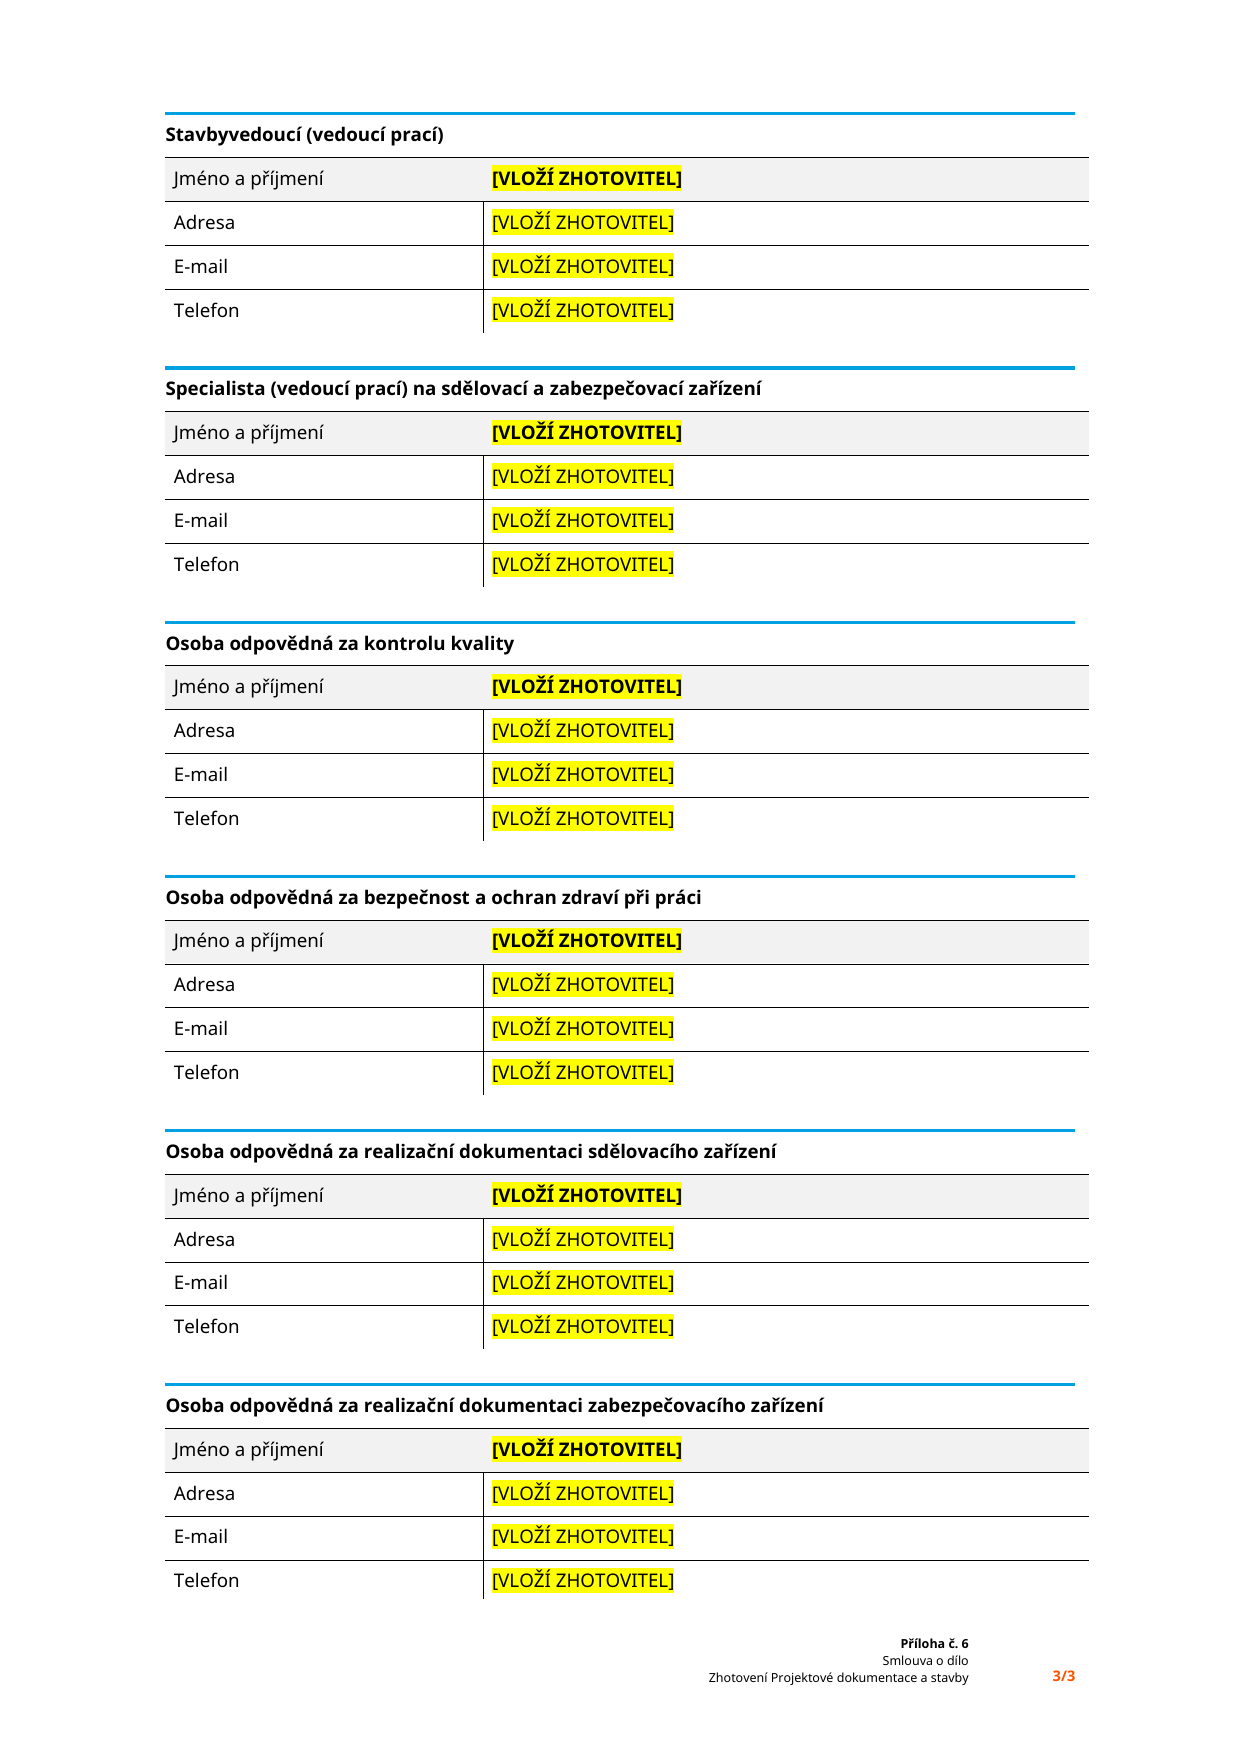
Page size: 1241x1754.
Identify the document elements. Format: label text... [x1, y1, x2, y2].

table_cell Adresa [165, 456, 483, 499]
table_header Jméno a příjmení [165, 158, 484, 201]
table_header [VLOŽÍ ZHOTOVITEL] [484, 158, 1089, 201]
table_header Jméno a příjmení [165, 1175, 484, 1218]
table_cell [VLOŽÍ ZHOTOVITEL] [484, 1052, 1089, 1095]
table_cell [VLOŽÍ ZHOTOVITEL] [484, 1473, 1089, 1516]
table_cell [VLOŽÍ ZHOTOVITEL] [484, 1517, 1089, 1559]
table_cell Telefon [165, 290, 483, 332]
table_header Jméno a příjmení [165, 1429, 484, 1472]
table_cell E-mail [165, 500, 483, 543]
table_cell [VLOŽÍ ZHOTOVITEL] [484, 544, 1089, 587]
table_header Jméno a příjmení [165, 412, 484, 455]
table_cell E-mail [165, 1517, 483, 1559]
text Osoba odpovědná za realizační dokumentaci zabezpečovacího zařízení [165, 1386, 1075, 1418]
text Stavbyvedoucí (vedoucí prací) [165, 115, 1075, 147]
table_cell Telefon [165, 1052, 483, 1095]
table_cell E-mail [165, 1008, 483, 1051]
table_cell Adresa [165, 1473, 483, 1516]
text Osoba odpovědná za bezpečnost a ochran zdraví při práci [165, 878, 1075, 909]
table_cell [VLOŽÍ ZHOTOVITEL] [484, 246, 1089, 289]
table_header [VLOŽÍ ZHOTOVITEL] [484, 412, 1089, 455]
text Osoba odpovědná za kontrolu kvality [165, 624, 1075, 655]
table_header [VLOŽÍ ZHOTOVITEL] [484, 666, 1089, 709]
table_cell [VLOŽÍ ZHOTOVITEL] [484, 1263, 1089, 1305]
table_cell Telefon [165, 544, 483, 587]
table_cell [VLOŽÍ ZHOTOVITEL] [484, 710, 1089, 753]
table_cell [VLOŽÍ ZHOTOVITEL] [484, 1561, 1089, 1599]
table_cell [VLOŽÍ ZHOTOVITEL] [484, 500, 1089, 543]
table_cell [VLOŽÍ ZHOTOVITEL] [484, 290, 1089, 332]
table_header Jméno a příjmení [165, 666, 484, 709]
table_cell Telefon [165, 1561, 483, 1599]
table_cell E-mail [165, 246, 483, 289]
table_cell Adresa [165, 1219, 483, 1261]
table_cell [VLOŽÍ ZHOTOVITEL] [484, 456, 1089, 499]
table_cell [VLOŽÍ ZHOTOVITEL] [484, 965, 1089, 1007]
table_cell [VLOŽÍ ZHOTOVITEL] [484, 1008, 1089, 1051]
table_cell [VLOŽÍ ZHOTOVITEL] [484, 202, 1089, 245]
table_cell Adresa [165, 965, 483, 1007]
table_header Jméno a příjmení [165, 921, 484, 963]
table_cell E-mail [165, 1263, 483, 1305]
table_cell [VLOŽÍ ZHOTOVITEL] [484, 798, 1089, 841]
table_cell E-mail [165, 754, 483, 797]
table_header [VLOŽÍ ZHOTOVITEL] [484, 921, 1089, 963]
table_cell [VLOŽÍ ZHOTOVITEL] [484, 1219, 1089, 1261]
table_cell Adresa [165, 710, 483, 753]
table_header [VLOŽÍ ZHOTOVITEL] [484, 1175, 1089, 1218]
text Osoba odpovědná za realizační dokumentaci sdělovacího zařízení [165, 1132, 1075, 1164]
table_header [VLOŽÍ ZHOTOVITEL] [484, 1429, 1089, 1472]
table_cell [VLOŽÍ ZHOTOVITEL] [484, 754, 1089, 797]
table_cell Telefon [165, 1306, 483, 1349]
table_cell [VLOŽÍ ZHOTOVITEL] [484, 1306, 1089, 1349]
table_cell Telefon [165, 798, 483, 841]
table_cell Adresa [165, 202, 483, 245]
text Specialista (vedoucí prací) na sdělovací a zabezpečovací zařízení [165, 370, 1075, 401]
